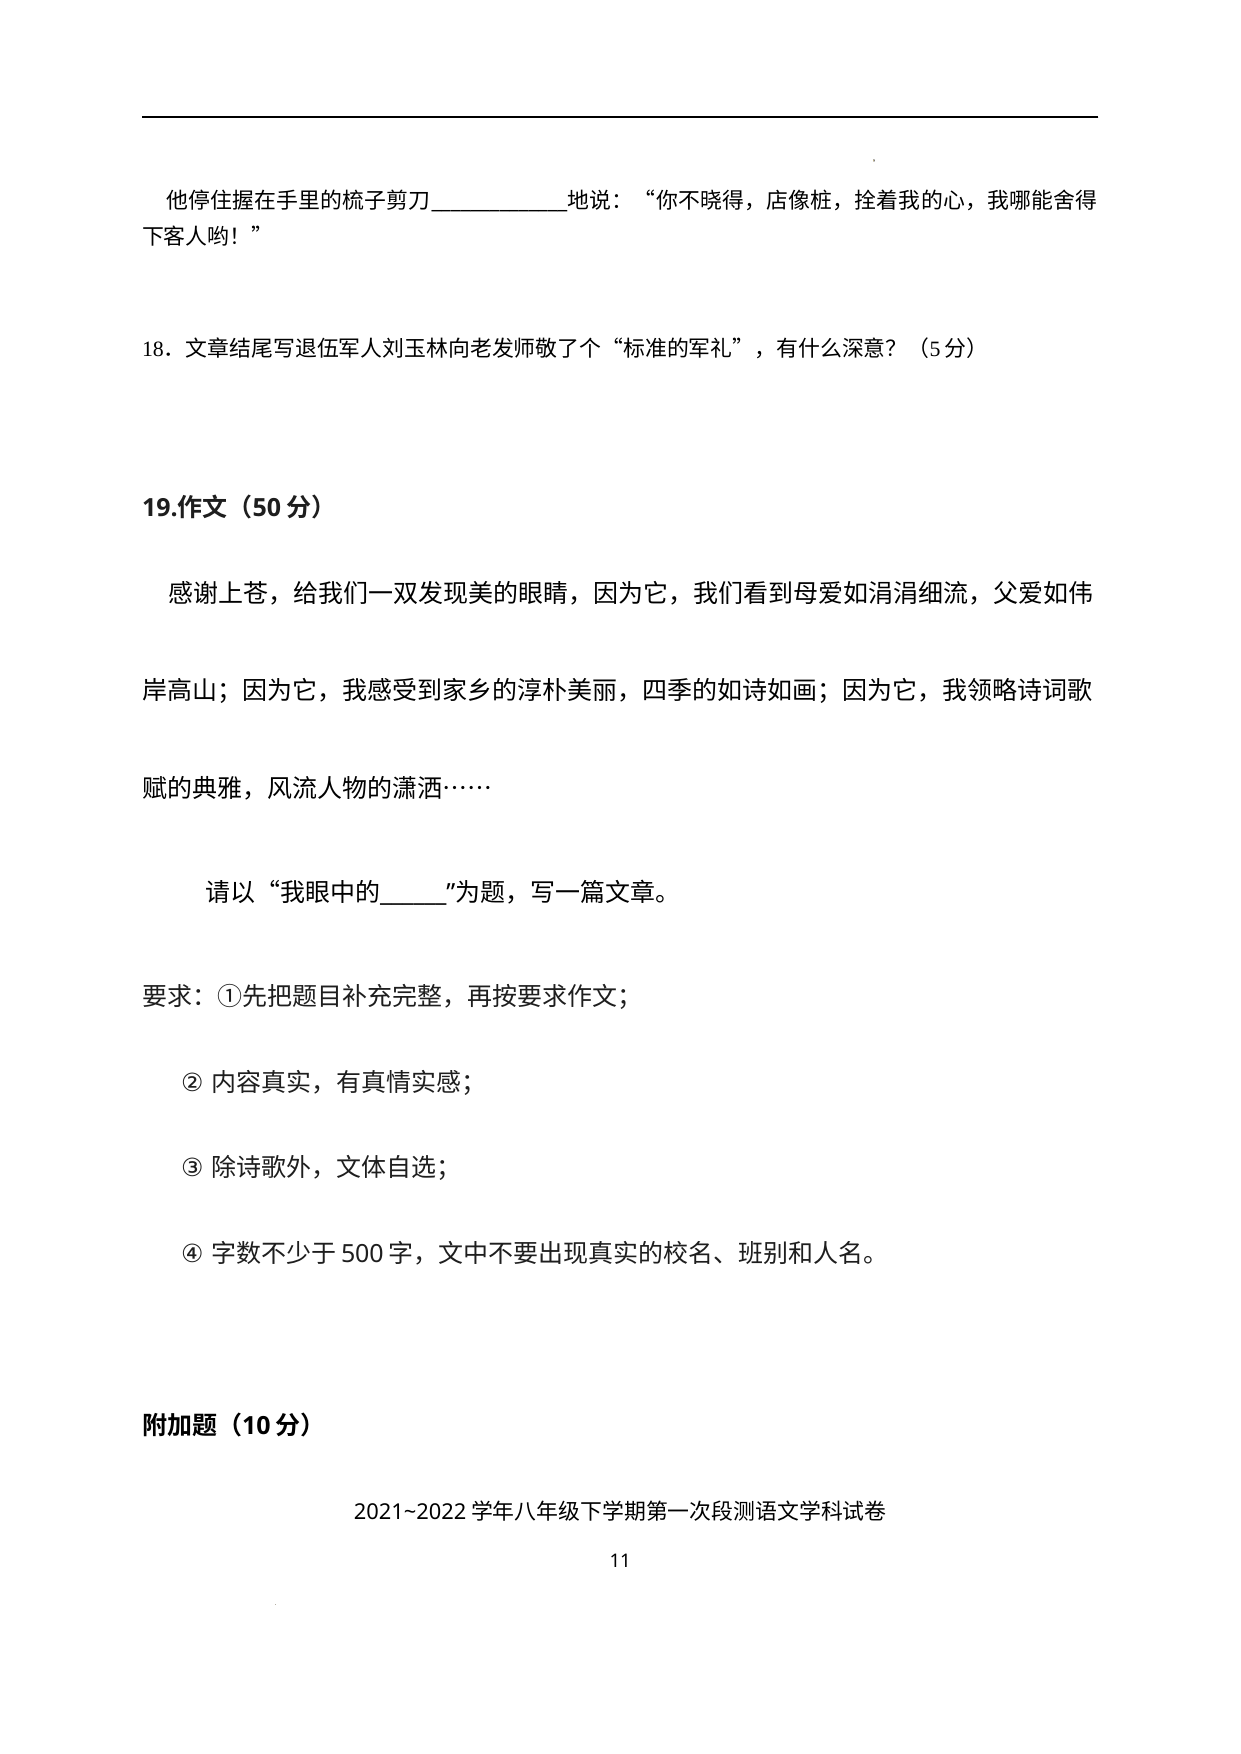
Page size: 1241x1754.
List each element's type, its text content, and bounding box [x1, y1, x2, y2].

text ②内容真实，有真情实感； [142, 1048, 1098, 1113]
text ③除诗歌外，文体自选； [142, 1133, 1098, 1198]
text 感谢上苍，给我们一双发现美的眼睛，因为它，我们看到母爱如涓涓细流，父爱如伟岸高山；因为它，我感受到家乡的淳朴美丽，四季的如诗如画；因为它，我领略诗词歌赋的典雅，风流人物的潇洒…… [142, 559, 1098, 819]
text 附加题（10分） [142, 1391, 1098, 1456]
text 请以“我眼中的______”为题，写一篇文章。 [142, 858, 1098, 923]
text ④字数不少于500字，文中不要出现真实的校名、班别和人名。 [142, 1219, 1098, 1284]
text 18．文章结尾写退伍军人刘玉林向老发师敬了个“标准的军礼”，有什么深意？（5分） [142, 331, 1098, 363]
text 要求：①先把题目补充完整，再按要求作文； [142, 962, 1098, 1027]
text 19.作文（50分） [142, 473, 1098, 538]
text 他停住握在手里的梳子剪刀______________地说：“你不晓得，店像桩，拴着我的心，我哪能舍得下客人哟！” [142, 183, 1098, 251]
